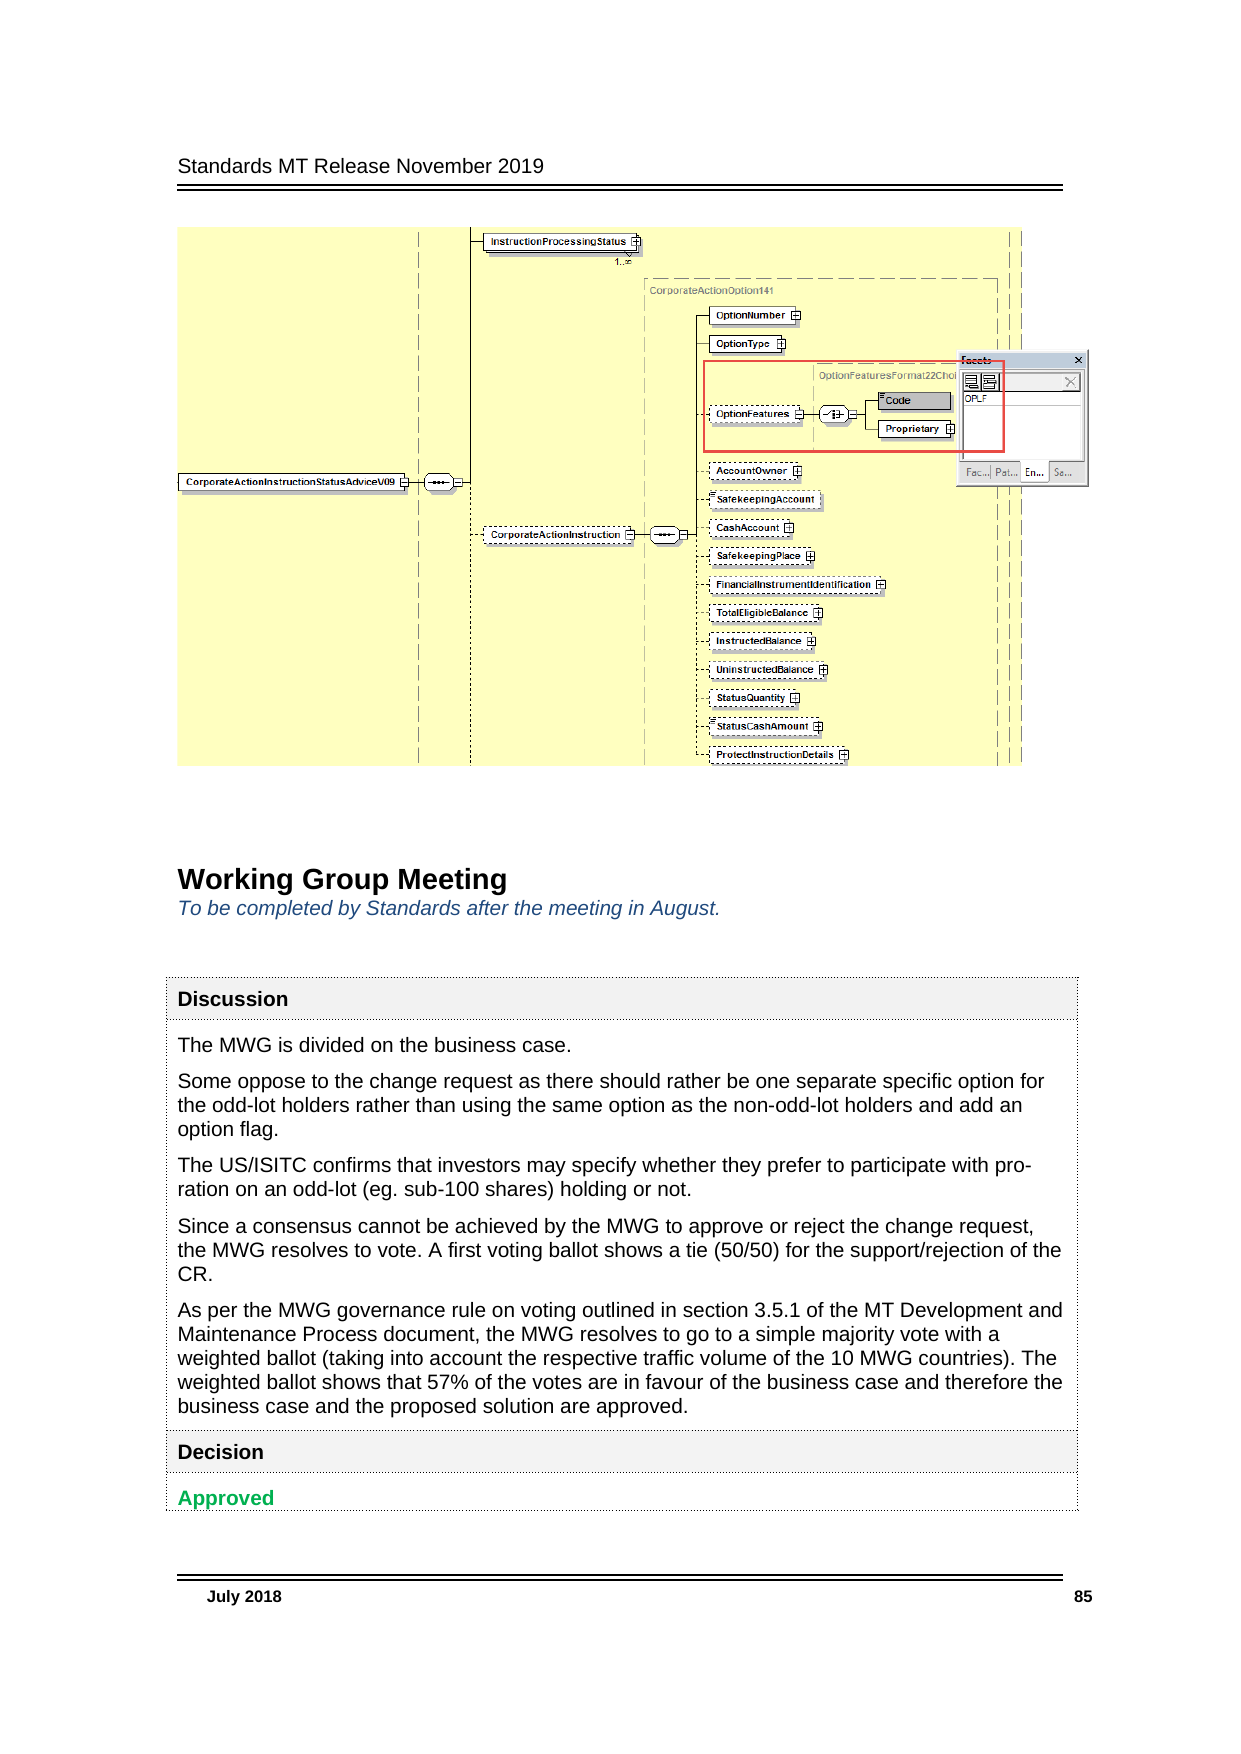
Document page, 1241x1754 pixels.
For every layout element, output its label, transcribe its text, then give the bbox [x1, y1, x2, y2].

text To be completed by Standards after the meeting in August. [177, 896, 1092, 920]
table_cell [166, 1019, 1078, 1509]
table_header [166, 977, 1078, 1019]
picture [177, 227, 1093, 766]
text Working Group Meeting [177, 862, 1092, 896]
